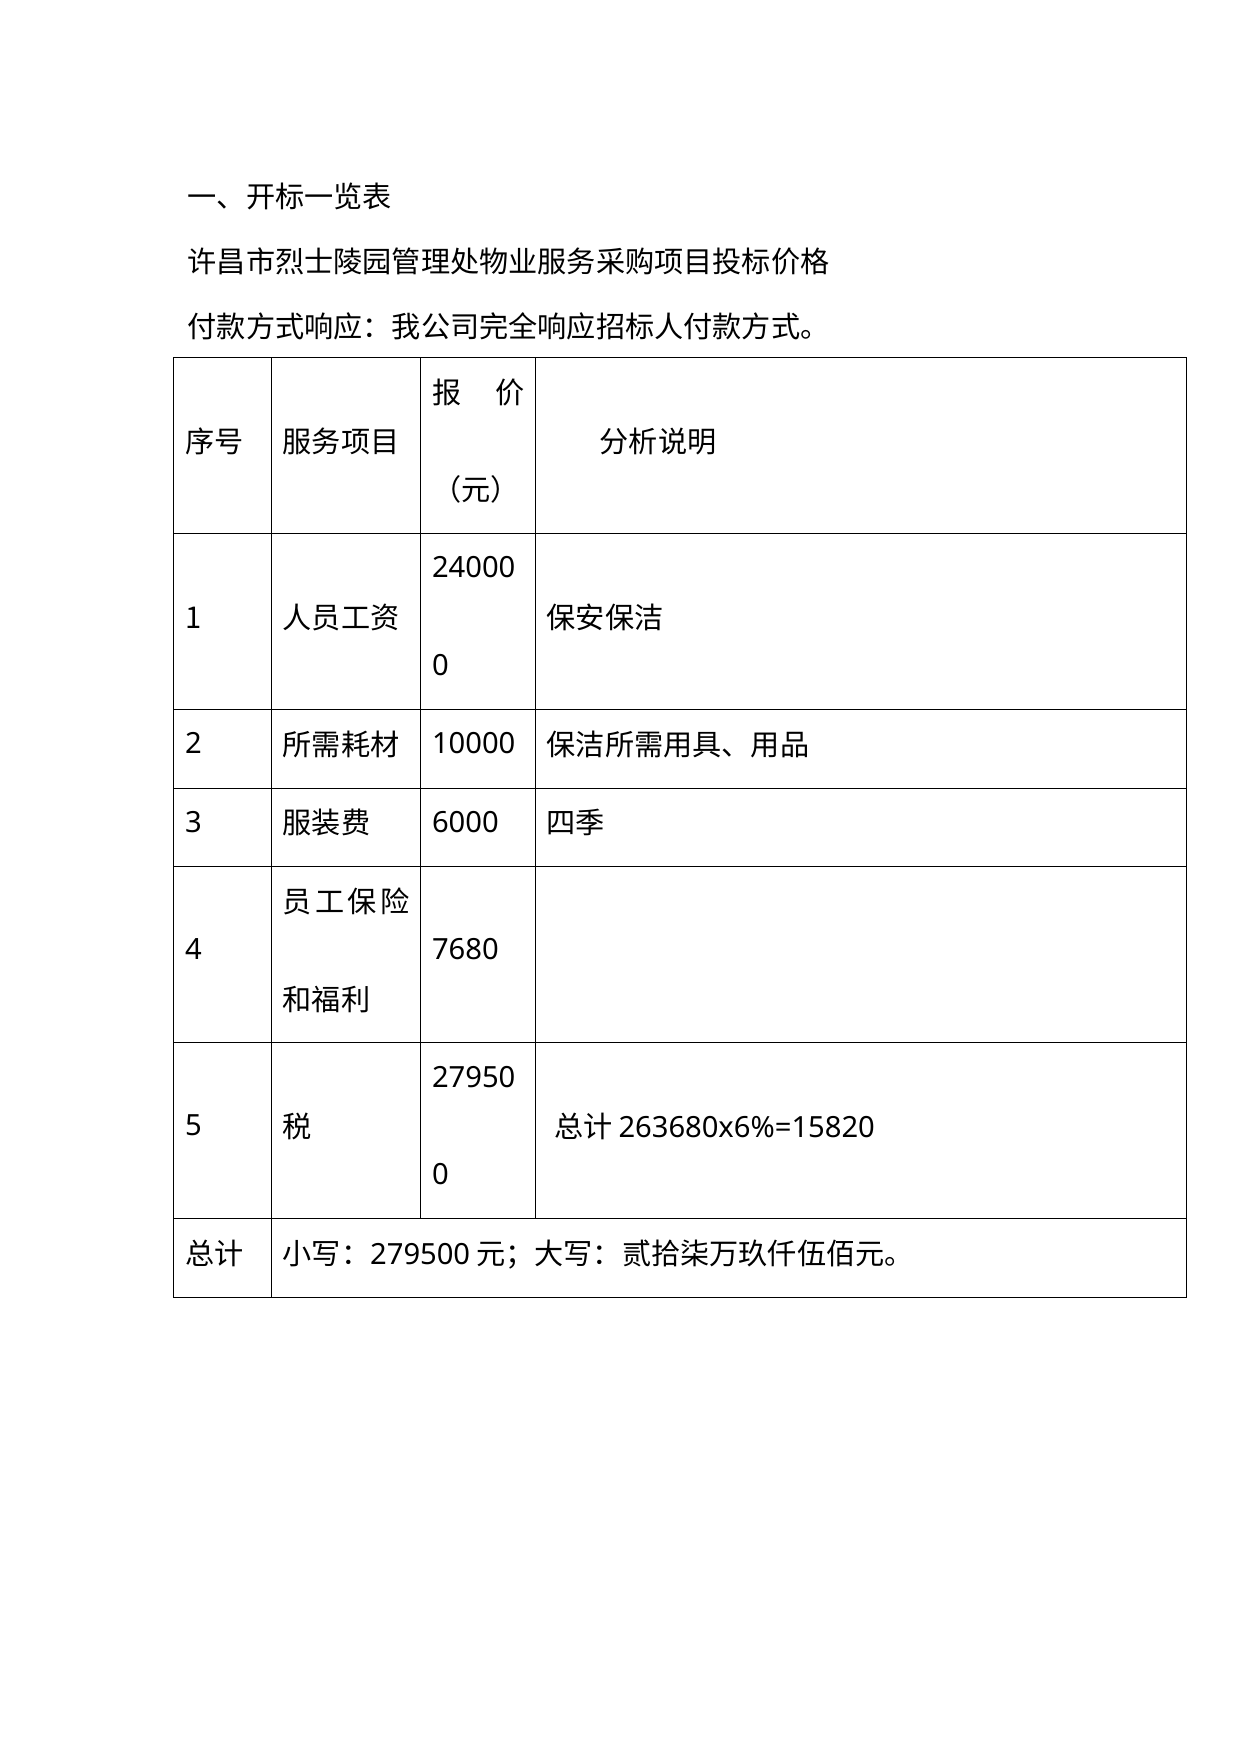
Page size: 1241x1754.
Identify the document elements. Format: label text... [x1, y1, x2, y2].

table_cell 所需耗材 [272, 710, 420, 788]
table_cell 总计263680x6%=15820 [536, 1043, 1186, 1218]
table_cell 4 [174, 867, 271, 1042]
table_header 报价（元） [421, 358, 535, 533]
table_cell 7680 [421, 867, 535, 1042]
table_cell 保安保洁 [536, 534, 1186, 709]
table_header 服务项目 [272, 358, 420, 533]
table_cell 保洁所需用具、用品 [536, 710, 1186, 788]
table_header 序号 [174, 358, 271, 533]
table_cell 240000 [421, 534, 535, 709]
table_cell 10000 [421, 710, 535, 788]
table_cell 2 [174, 710, 271, 788]
table_cell 人员工资 [272, 534, 420, 709]
text 许昌市烈士陵园管理处物业服务采购项目投标价格 [187, 227, 1053, 292]
table_cell 1 [174, 534, 271, 709]
table_cell 5 [174, 1043, 271, 1218]
table_cell 四季 [536, 789, 1186, 866]
table_header 分析说明 [536, 358, 1186, 533]
table_cell 员工保险和福利 [272, 867, 420, 1042]
table_cell 3 [174, 789, 271, 866]
list 开标一览表 [187, 162, 1053, 227]
table_cell 279500 [421, 1043, 535, 1218]
table_cell 总计 [174, 1219, 271, 1297]
table_cell 6000 [421, 789, 535, 866]
text 付款方式响应：我公司完全响应招标人付款方式。 [187, 292, 1053, 357]
table_cell 服装费 [272, 789, 420, 866]
table_cell [536, 867, 1186, 1042]
table_cell 小写：279500元；大写：贰拾柒万玖仟伍佰元。 [272, 1219, 1186, 1297]
table_cell 税 [272, 1043, 420, 1218]
